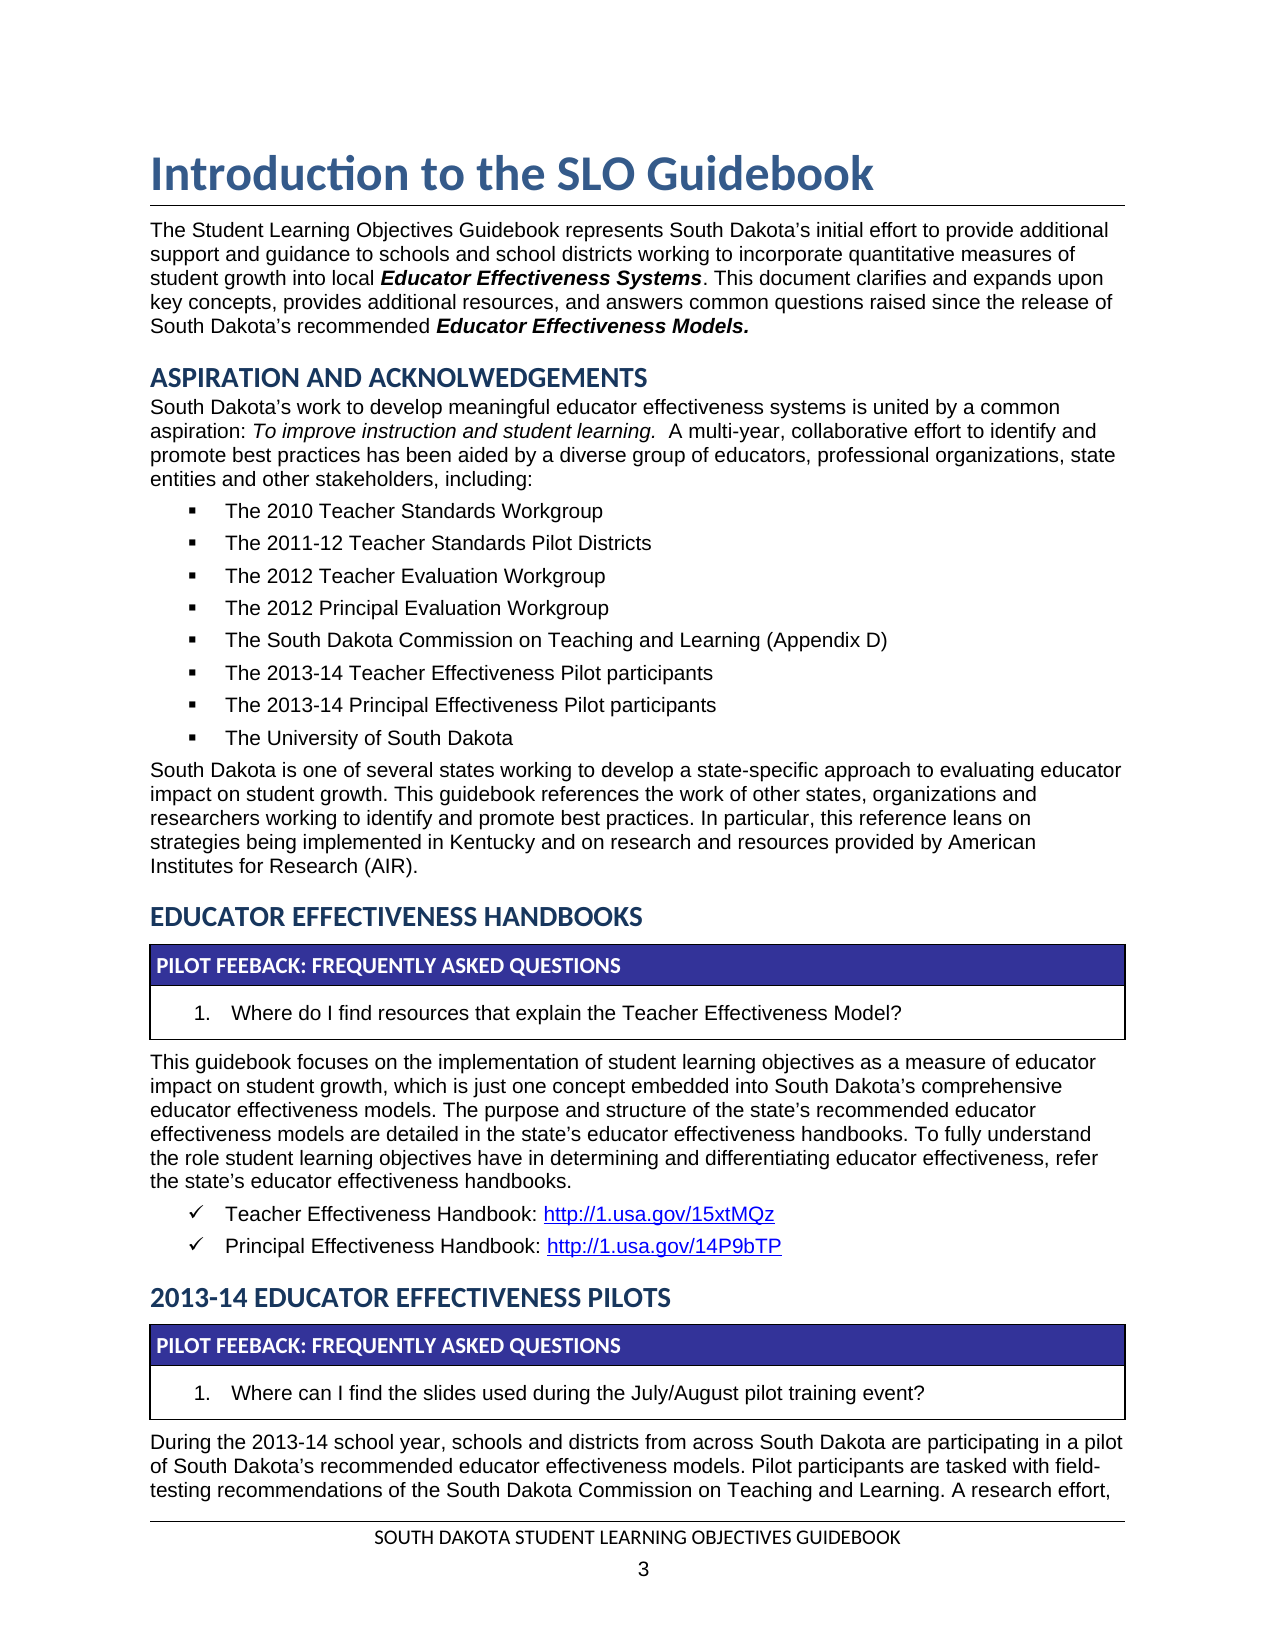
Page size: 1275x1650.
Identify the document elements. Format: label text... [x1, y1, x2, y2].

list The University of South Dakota [187, 726, 1125, 749]
subtitle ASPIRATION AND ACKNOLWEDGEMENTS [150, 359, 1125, 394]
table_cell Where can I find the slides used during the July/August pilot training event? [151, 1366, 1124, 1419]
table_header PILOT FEEBACK: FREQUENTLY ASKED QUESTIONS [151, 945, 1124, 985]
text The Student Learning Objectives Guidebook represents South Dakota’s initial effort to provide additional support and guidance to schools and school districts working to incorporate quantitative measures of student growth into local Educator Effectiveness Systems. This document clarifies and expands upon key concepts, provides additional resources, and answers common questions raised since the release of South Dakota’s recommended Educator Effectiveness Models. [150, 218, 1125, 338]
list Teacher Effectiveness Handbook: http://1.usa.gov/15xtMQz [187, 1202, 1125, 1226]
subtitle 2013-14 EDUCATOR EFFECTIVENESS PILOTS [150, 1279, 1125, 1314]
text South Dakota is one of several states working to develop a state-specific approach to evaluating educator impact on student growth. This guidebook references the work of other states, organizations and researchers working to identify and promote best practices. In particular, this reference leans on strategies being implemented in Kentucky and on research and resources provided by American Institutes for Research (AIR). [150, 758, 1125, 878]
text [150, 1430, 1125, 1502]
list The 2010 Teacher Standards Workgroup [187, 499, 1125, 523]
subtitle EDUCATOR EFFECTIVENESS HANDBOOKS [150, 898, 1125, 934]
list The 2012 Teacher Evaluation Workgroup [187, 563, 1125, 588]
text South Dakota’s work to develop meaningful educator effectiveness systems is united by a common aspiration: To improve instruction and student learning. A multi-year, collaborative effort to identify and promote best practices has been aided by a diverse group of educators, professional organizations, state entities and other stakeholders, including: [150, 394, 1125, 490]
list The 2013-14 Principal Effectiveness Pilot participants [187, 693, 1125, 717]
list The 2013-14 Teacher Effectiveness Pilot participants [187, 661, 1125, 685]
table_header PILOT FEEBACK: FREQUENTLY ASKED QUESTIONS [151, 1325, 1124, 1365]
list The 2012 Principal Evaluation Workgroup [187, 596, 1125, 620]
text This guidebook focuses on the implementation of student learning objectives as a measure of educator impact on student growth, which is just one concept embedded into South Dakota’s comprehensive educator effectiveness models. The purpose and structure of the state’s recommended educator effectiveness models are detailed in the state’s educator effectiveness handbooks. To fully understand the role student learning objectives have in determining and differentiating educator effectiveness, refer the state’s educator effectiveness handbooks. [150, 1049, 1125, 1193]
list Principal Effectiveness Handbook: http://1.usa.gov/14P9bTP [187, 1234, 1125, 1258]
table_cell Where do I find resources that explain the Teacher Effectiveness Model? [151, 986, 1124, 1039]
list The South Dakota Commission on Teaching and Learning (Appendix D) [187, 628, 1125, 652]
subtitle Introduction to the SLO Guidebook [150, 142, 1125, 205]
list The 2011-12 Teacher Standards Pilot Districts [187, 531, 1125, 555]
